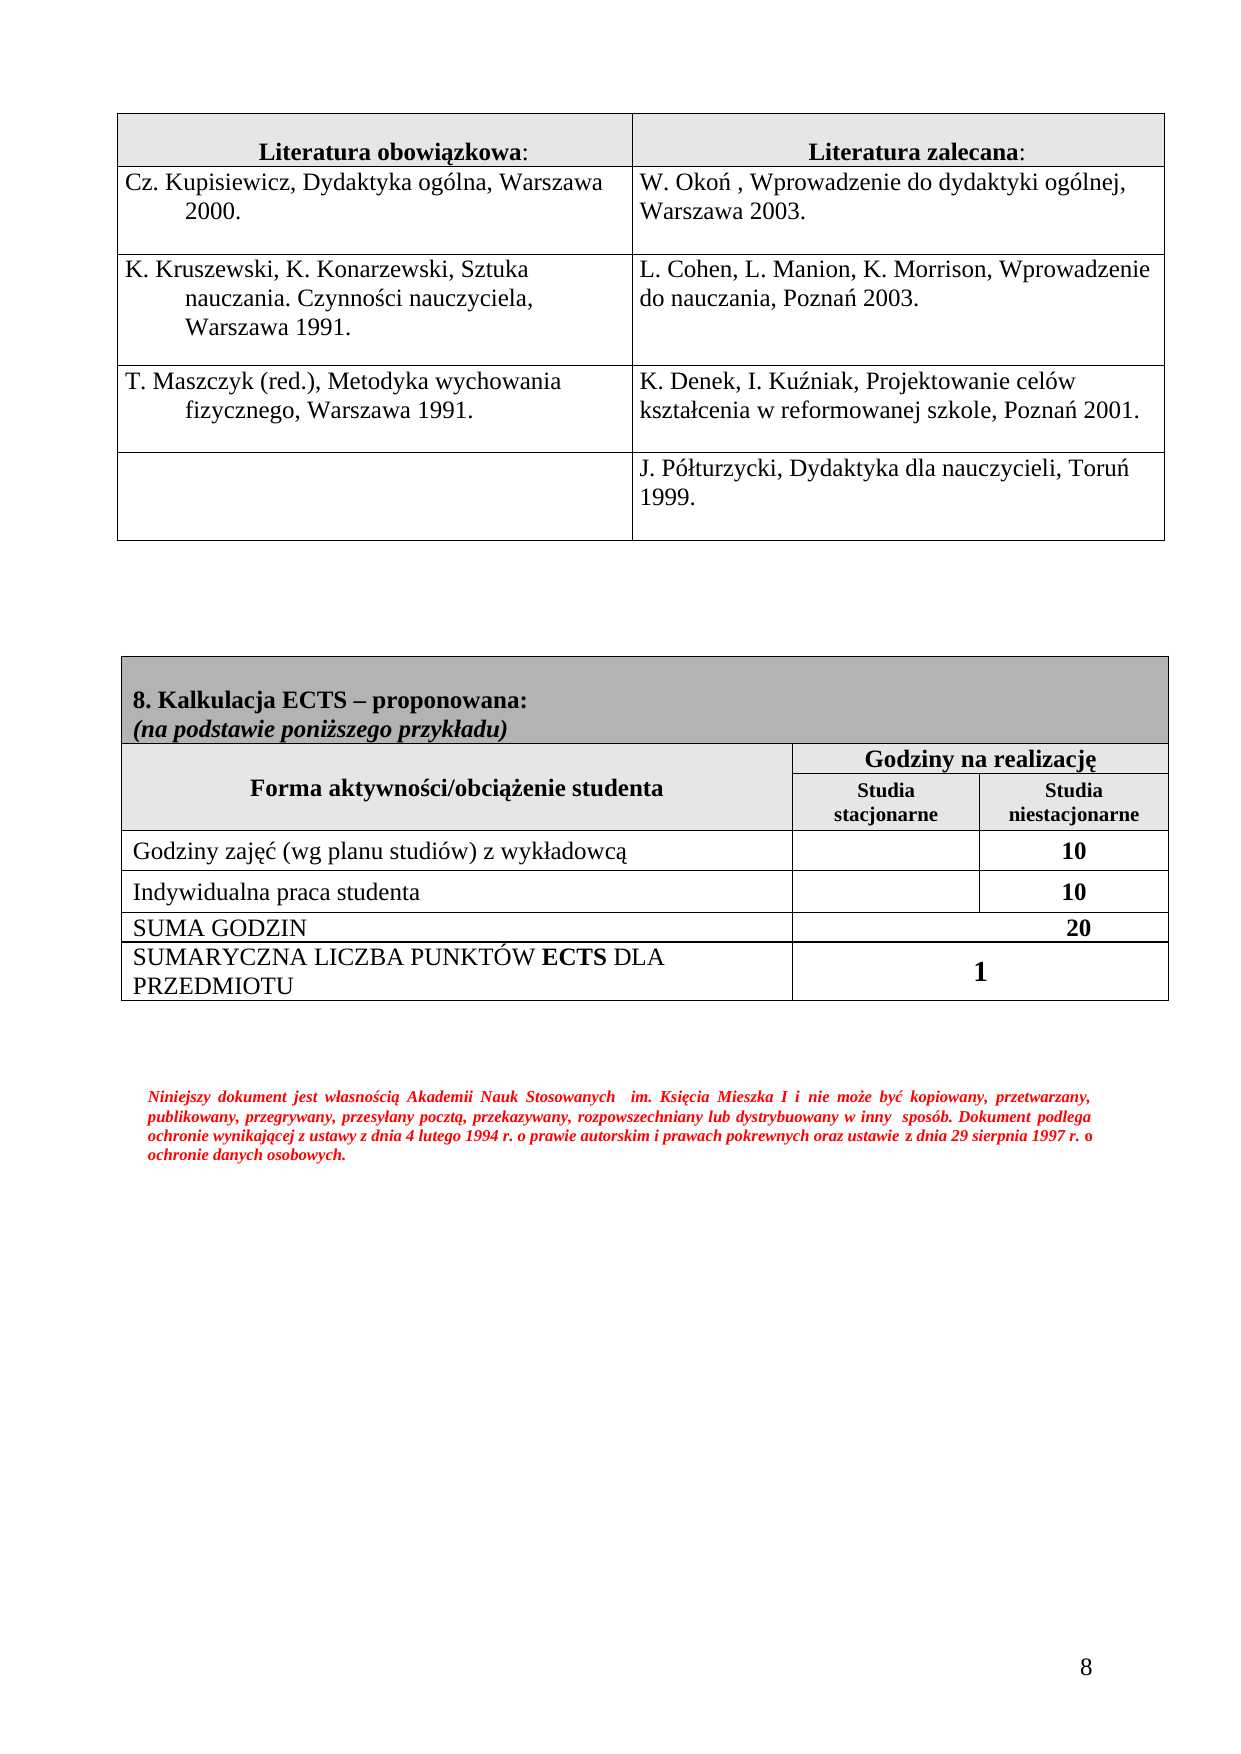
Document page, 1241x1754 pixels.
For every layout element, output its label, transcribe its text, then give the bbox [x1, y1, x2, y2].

table_cell 10 [980, 871, 1168, 912]
table_cell Cz. Kupisiewicz, Dydaktyka ogólna, Warszawa 2000. [118, 167, 632, 253]
table_cell SUMARYCZNA LICZBA PUNKTÓW ECTS DLA PRZEDMIOTU [122, 943, 792, 1000]
table_cell 10 [980, 831, 1168, 870]
table_cell 20 [793, 913, 1168, 941]
table_cell [793, 831, 979, 870]
table_cell Godziny zajęć (wg planu studiów) z wykładowcą [122, 831, 792, 870]
table_cell Indywidualna praca studenta [122, 871, 792, 912]
table_cell Godziny na realizację [793, 744, 1168, 773]
table_cell [118, 453, 632, 539]
table_cell Forma aktywności/obciążenie studenta [122, 744, 792, 830]
text Niniejszy dokument jest własnością Akademii Nauk Stosowanych im. Księcia Mieszka I i nie może być kopiowany, przetwarzany, publikowany, przegrywany, przesyłany pocztą, przekazywany, rozpowszechniany lub dystrybuowany w inny sposób. Dokument podlega ochronie wynikającej z ustawy z dnia 4 lutego 1994 r. o prawie autorskim i prawach pokrewnych oraz ustawie z dnia 29 sierpnia 1997 r. o ochronie danych osobowych. [148, 1087, 1093, 1164]
table_cell Literatura obowiązkowa: [118, 114, 632, 166]
table_cell K. Denek, I. Kuźniak, Projektowanie celów kształcenia w reformowanej szkole, Poznań 2001. [633, 366, 1164, 452]
table_cell [793, 871, 979, 912]
table_header 8. Kalkulacja ECTS – proponowana: (na podstawie poniższego przykładu) [122, 657, 1168, 743]
table_cell Studia niestacjonarne [980, 774, 1168, 830]
table_cell J. Półturzycki, Dydaktyka dla nauczycieli, Toruń 1999. [633, 453, 1164, 539]
table_cell T. Maszczyk (red.), Metodyka wychowania fizycznego, Warszawa 1991. [118, 366, 632, 452]
table_cell Literatura zalecana: [633, 114, 1164, 166]
table_cell K. Kruszewski, K. Konarzewski, Sztuka nauczania. Czynności nauczyciela, Warszawa 1991. [118, 255, 632, 365]
table_cell W. Okoń , Wprowadzenie do dydaktyki ogólnej, Warszawa 2003. [633, 167, 1164, 253]
table_cell Studia stacjonarne [793, 774, 979, 830]
table_cell 1 [793, 943, 1168, 1000]
table_cell L. Cohen, L. Manion, K. Morrison, Wprowadzenie do nauczania, Poznań 2003. [633, 255, 1164, 365]
table_cell SUMA GODZIN [122, 913, 792, 941]
